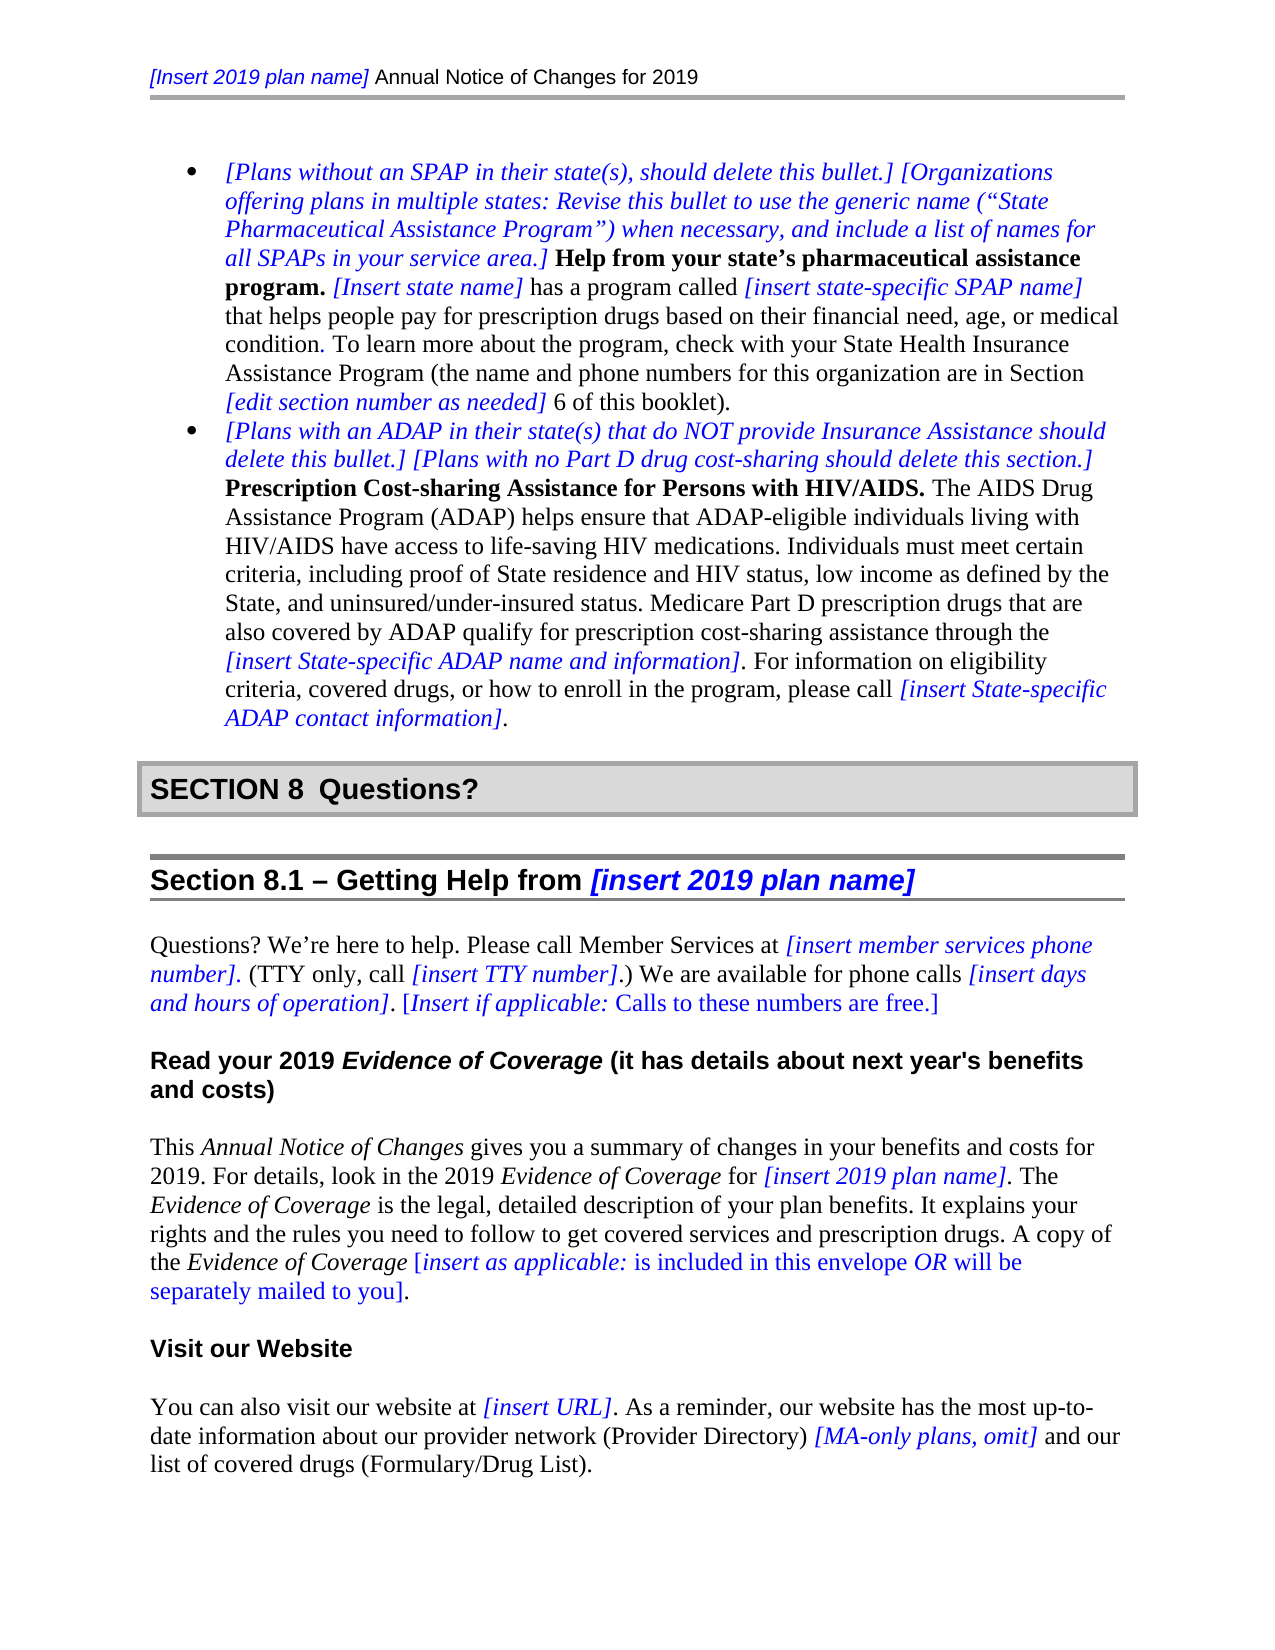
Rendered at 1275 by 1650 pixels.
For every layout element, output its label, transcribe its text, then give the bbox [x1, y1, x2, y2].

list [187, 157, 1125, 214]
subtitle SECTION 8 Questions? [142, 1036, 1133, 1082]
list 1-800-MEDICARE (1-800-633-4227). TTY users should call 1-877-486-2048, 24 hours a day/7 days a week; [262, 227, 1125, 287]
list [Plans with an ADAP in their state(s) that do NOT provide Insurance Assistance should delete this bullet.] [Plans with no Part D drug cost-sharing should delete this section.] Prescription Cost-sharing Assistance for Persons with HIV/AIDS. The AIDS Drug Assistance Program (ADAP) helps ensure that ADAP-eligible individuals living with HIV/AIDS have access to life-saving HIV medications. Individuals must meet certain criteria, including proof of State residence and HIV status, low income as defined by the State, and uninsured/under-insured status. Medicare Part D prescription drugs that are also covered by ADAP qualify for prescription cost-sharing assistance through the [insert State-specific ADAP name and information]. For information on eligibility criteria, covered drugs, or how to enroll in the program, please call [insert State-specific ADAP contact information]. [187, 686, 1125, 1002]
list The Social Security Office at 1-800-772-1213 between 7 am and 7 pm, Monday through Friday. TTY users should call, 1-800-325-0778 (applications); or [262, 299, 1125, 359]
subtitle Read your 2019 Evidence of Coverage (it has details about next year's benefits and costs) [150, 1316, 1125, 1373]
subtitle Section 8.1 – Getting Help from [insert 2019 plan name] [150, 1130, 1125, 1168]
text Questions? We’re here to help. Please call Member Services at [insert member services phone number]. (TTY only, call [insert TTY number].) We are available for phone calls [insert days and hours of operation]. [Insert if applicable: Calls to these numbers are free.] [150, 1200, 1125, 1287]
list [Plans without an SPAP in their state(s), should delete this bullet.] [Organizations offering plans in multiple states: Revise this bullet to use the generic name (“State Pharmaceutical Assistance Program”) when necessary, and include a list of names for all SPAPs in your service area.] Help from your state’s pharmaceutical assistance program. [Insert state name] has a program called [insert state-specific SPAP name] that helps people pay for prescription drugs based on their financial need, age, or medical condition. To learn more about the program, check with your State Health Insurance Assistance Program (the name and phone numbers for this organization are in Section [edit section number as needed] 6 of this booklet). [187, 414, 1125, 673]
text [150, 1402, 1125, 1517]
list Your State Medicaid Office (applications). [262, 371, 1125, 402]
